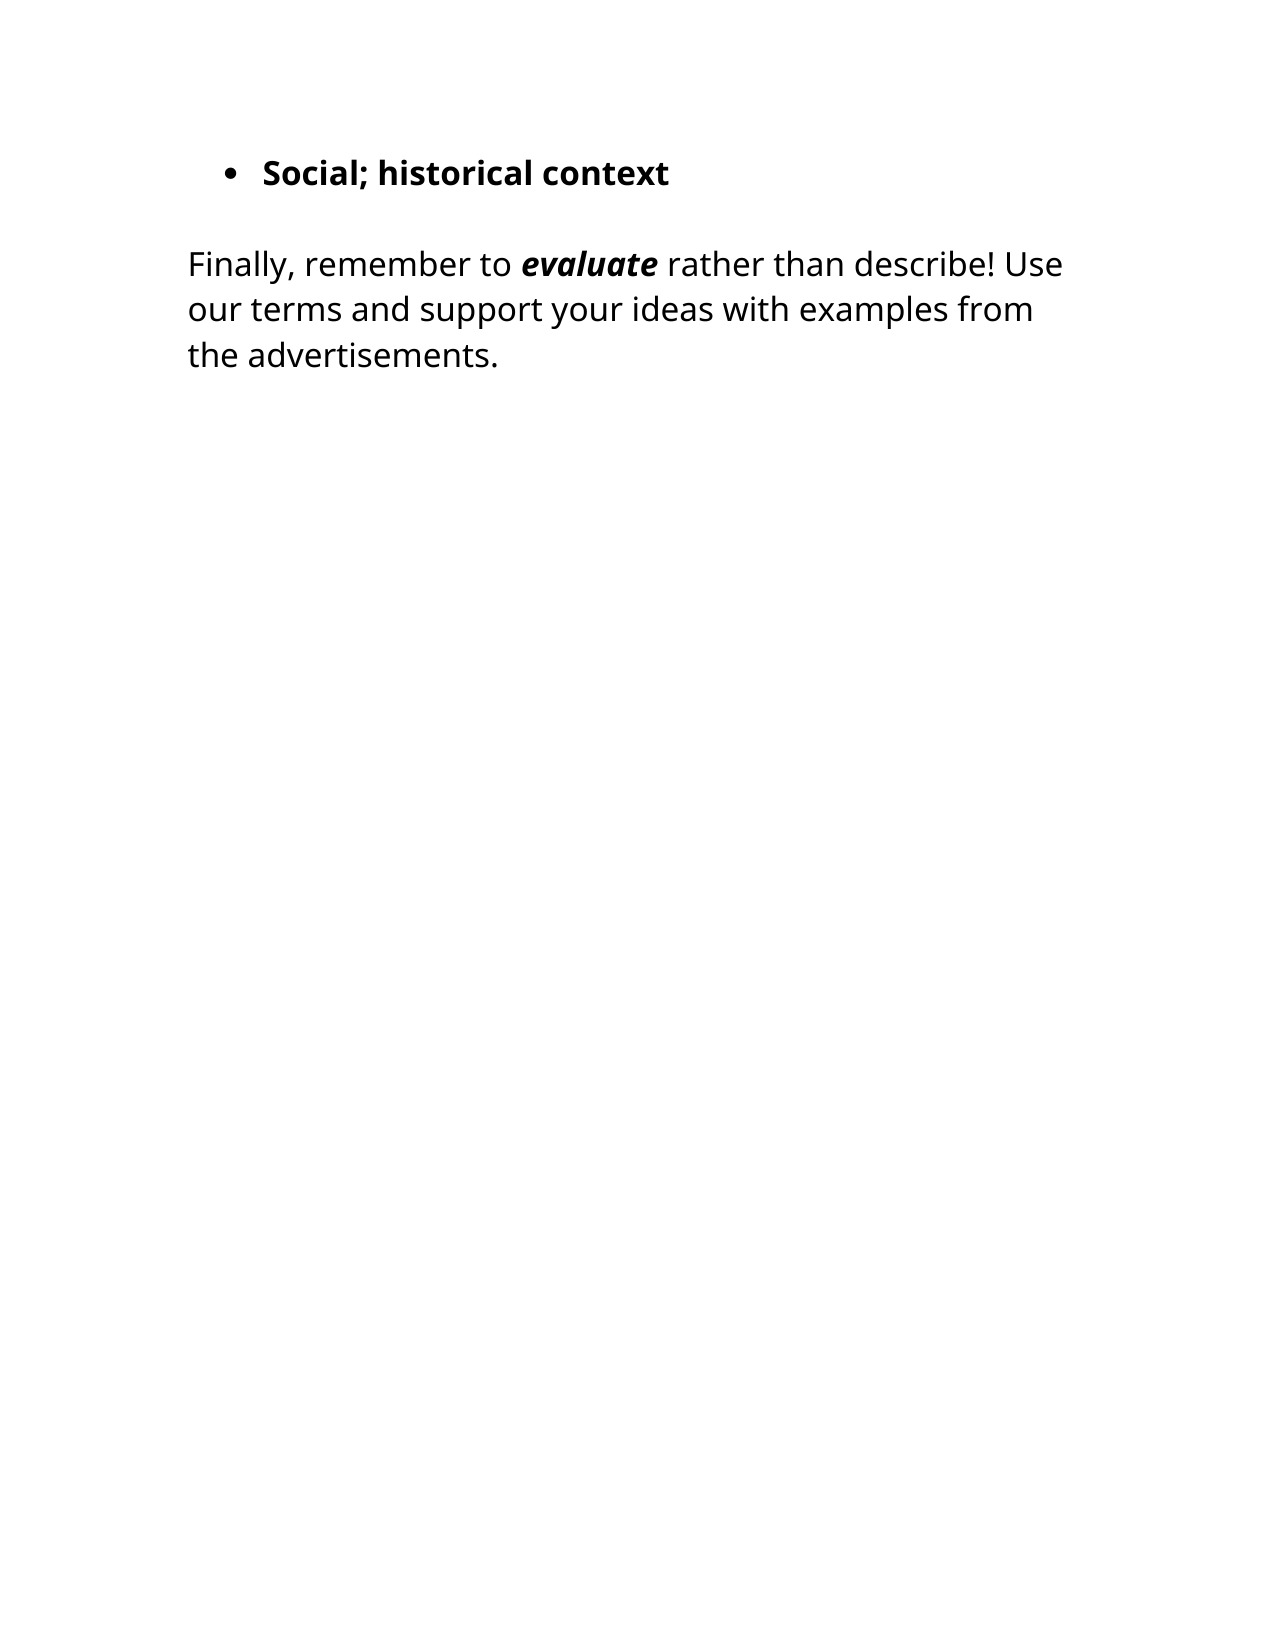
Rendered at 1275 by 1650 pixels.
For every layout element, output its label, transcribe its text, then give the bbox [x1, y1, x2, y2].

text Finally, remember to evaluate rather than describe! Use our terms and support your ideas with examples from the advertisements. [187, 241, 1087, 377]
list Social; historical context [225, 150, 1087, 195]
